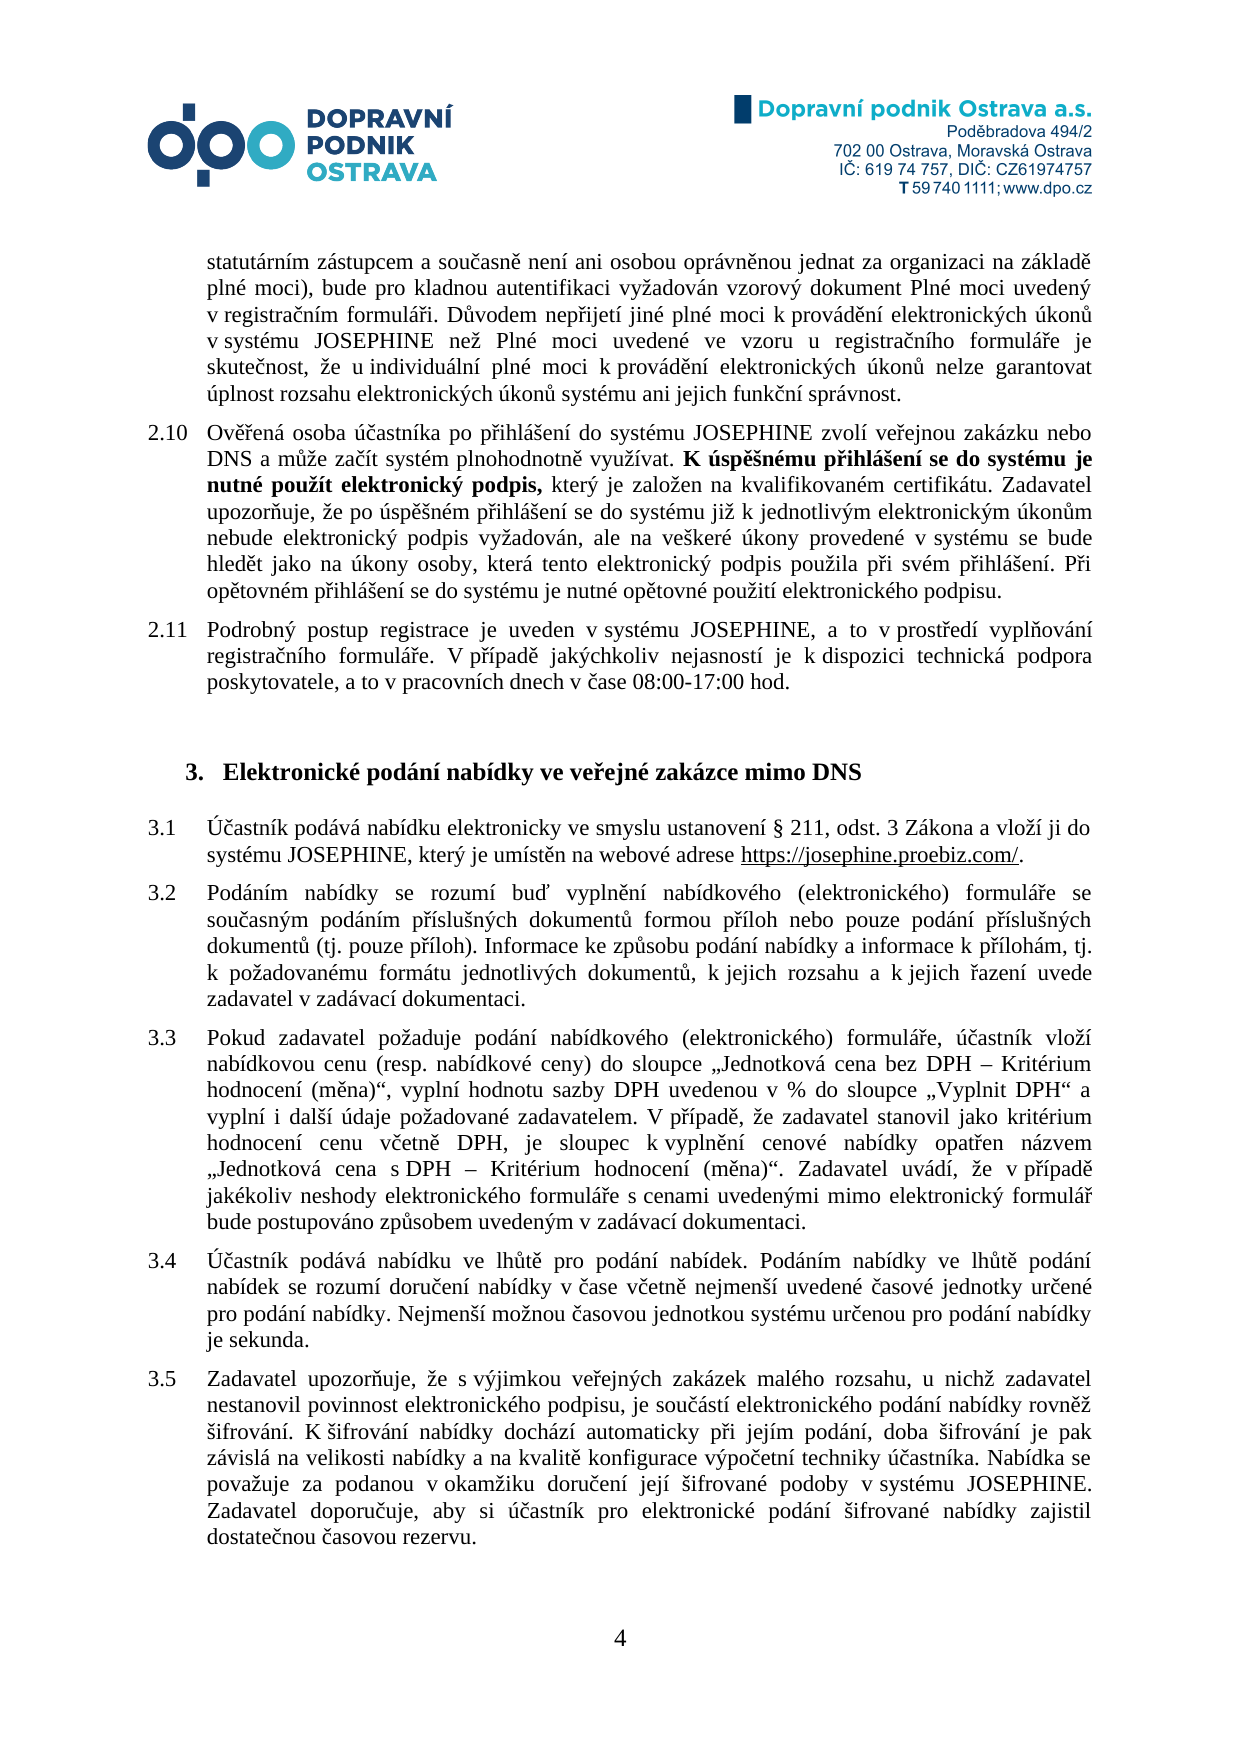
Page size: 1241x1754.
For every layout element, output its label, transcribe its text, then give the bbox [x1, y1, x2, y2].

text 2.10 Ověřená osoba účastníka po přihlášení do systému JOSEPHINE zvolí veřejnou zakázku nebo DNS a může začít systém plnohodnotně využívat. K úspěšnému přihlášení se do systému je nutné použít elektronický podpis, který je založen na kvalifikovaném certifikátu. Zadavatel upozorňuje, že po úspěšném přihlášení se do systému již k jednotlivým elektronickým úkonům nebude elektronický podpis vyžadován, ale na veškeré úkony provedené v systému se bude hledět jako na úkony osoby, která tento elektronický podpis použila při svém přihlášení. Při opětovném přihlášení se do systému je nutné opětovné použití elektronického podpisu. [148, 419, 1093, 603]
text 3.1 Účastník podává nabídku elektronicky ve smyslu ustanovení § 211, odst. 3 Zákona a vloží ji do systému JOSEPHINE, který je umístěn na webové adrese https://josephine.proebiz.com/. [148, 814, 1093, 867]
text 3.5 Zadavatel upozorňuje, že s výjimkou veřejných zakázek malého rozsahu, u nichž zadavatel nestanovil povinnost elektronického podpisu, je součástí elektronického podání nabídky rovněž šifrování. K šifrování nabídky dochází automaticky při jejím podání, doba šifrování je pak závislá na velikosti nabídky a na kvalitě konfigurace výpočetní techniky účastníka. Nabídka se považuje za podanou v okamžiku doručení její šifrované podoby v systému JOSEPHINE. Zadavatel doporučuje, aby si účastník pro elektronické podání šifrované nabídky zajistil dostatečnou časovou rezervu. [148, 1365, 1093, 1549]
text 2.11 Podrobný postup registrace je uveden v systému JOSEPHINE, a to v prostředí vyplňování registračního formuláře. V případě jakýchkoliv nejasností je k dispozici technická podpora poskytovatele, a to v pracovních dnech v čase 08:00-17:00 hod. [148, 616, 1093, 695]
text 3.4 Účastník podává nabídku ve lhůtě pro podání nabídek. Podáním nabídky ve lhůtě podání nabídek se rozumí doručení nabídky v čase včetně nejmenší uvedené časové jednotky určené pro podání nabídky. Nejmenší možnou časovou jednotkou systému určenou pro podání nabídky je sekunda. [148, 1247, 1093, 1352]
text 3.3 Pokud zadavatel požaduje podání nabídkového (elektronického) formuláře, účastník vloží nabídkovou cenu (resp. nabídkové ceny) do sloupce „Jednotková cena bez DPH – Kritérium hodnocení (měna)“, vyplní hodnotu sazby DPH uvedenou v % do sloupce „Vyplnit DPH“ a vyplní i další údaje požadované zadavatelem. V případě, že zadavatel stanovil jako kritérium hodnocení cenu včetně DPH, je sloupec k vyplnění cenové nabídky opatřen názvem „Jednotková cena s DPH – Kritérium hodnocení (měna)“. Zadavatel uvádí, že v případě jakékoliv neshody elektronického formuláře s cenami uvedenými mimo elektronický formulář bude postupováno způsobem uvedeným v zadávací dokumentaci. [148, 1024, 1093, 1234]
subtitle Elektronické podání nabídky ve veřejné zakázce mimo DNS [185, 757, 1093, 786]
picture [147, 103, 454, 187]
picture [734, 95, 1092, 197]
text 3.2 Podáním nabídky se rozumí buď vyplnění nabídkového (elektronického) formuláře se současným podáním příslušných dokumentů formou příloh nebo pouze podání příslušných dokumentů (tj. pouze příloh). Informace ke způsobu podání nabídky a informace k přílohám, tj. k požadovanému formátu jednotlivých dokumentů, k jejich rozsahu a k jejich řazení uvede zadavatel v zadávací dokumentaci. [148, 879, 1093, 1011]
